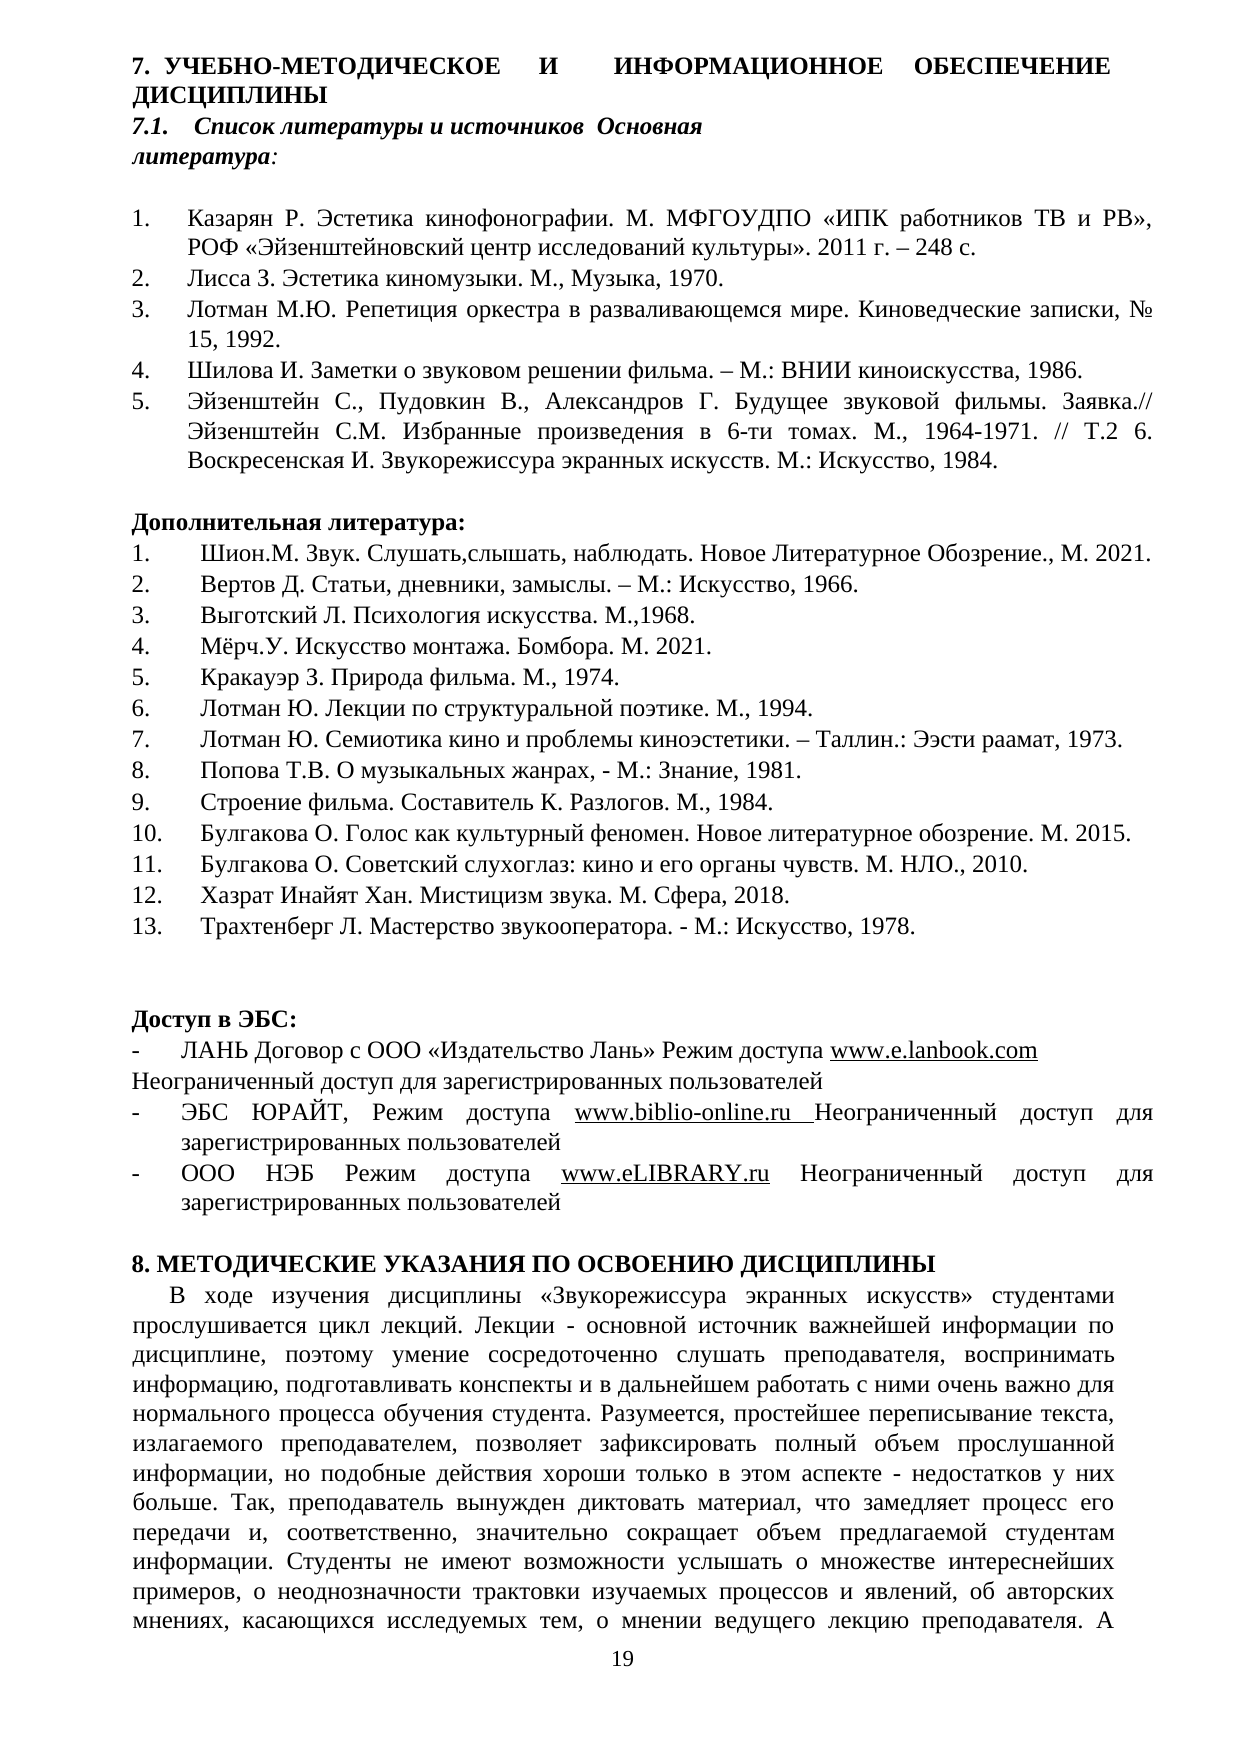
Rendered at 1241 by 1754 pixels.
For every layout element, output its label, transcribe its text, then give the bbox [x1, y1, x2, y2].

list Выготский Л. Психология искусства. М.,1968. [131, 600, 1153, 629]
list Казарян Р. Эстетика кинофонографии. М. МФГОУДПО «ИПК работников ТВ и РВ», РОФ «Эйзенштейновский центр исследований культуры». 2011 г. – 248 с. [131, 203, 1153, 261]
list Лисса З. Эстетика киномузыки. М., Музыка, 1970. [131, 263, 1153, 292]
list Шилова И. Заметки о звуковом решении фильма. – М.: ВНИИ киноискусства, 1986. [131, 355, 1153, 384]
subtitle 8. МЕТОДИЧЕСКИЕ УКАЗАНИЯ ПО ОСВОЕНИЮ ДИСЦИПЛИНЫ [131, 1249, 1154, 1278]
list Кракауэр З. Природа фильма. М., 1974. [131, 662, 1153, 691]
subtitle 7. УЧЕБНО-МЕТОДИЧЕСКОЕ И ИНФОРМАЦИОННОЕ ОБЕСПЕЧЕНИЕ ДИСЦИПЛИНЫ [131, 51, 1154, 109]
list Мёрч.У. Искусство монтажа. Бомбора. М. 2021. [131, 631, 1153, 660]
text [131, 1280, 1116, 1634]
list Эйзенштейн С., Пудовкин В., Александров Г. Будущее звуковой фильмы. Заявка.// Эйзенштейн С.М. Избранные произведения в 6-ти томах. М., 1964-1971. // Т.2 6. Воскресенская И. Звукорежиссура экранных искусств. М.: Искусство, 1984. [131, 386, 1153, 474]
text Дополнительная литература: [131, 507, 1154, 536]
list ООО НЭБ Режим доступа www.eLIBRARY.ru Неограниченный доступ для зарегистрированных пользователей [131, 1158, 1153, 1216]
text 7.1. Список литературы и источников Основная литература: [131, 111, 705, 170]
text Доступ в ЭБС: [131, 1004, 1154, 1033]
list Лотман М.Ю. Репетиция оркестра в разваливающемся мире. Киноведческие записки, № 15, 1992. [131, 294, 1153, 353]
list ЭБС ЮРАЙТ, Режим доступа www.biblio-online.ru Неограниченный доступ для зарегистрированных пользователей [131, 1097, 1153, 1155]
list Булгакова О. Советский слухоглаз: кино и его органы чувств. М. НЛО., 2010. [131, 849, 1153, 877]
list Хазрат Инайят Хан. Мистицизм звука. М. Сфера, 2018. [131, 880, 1153, 908]
list ЛАНЬ Договор с ООО «Издательство Лань» Режим доступа www.e.lanbook.com [131, 1035, 1153, 1064]
list Попова Т.В. О музыкальных жанрах, - М.: Знание, 1981. [131, 756, 1153, 784]
list Лотман Ю. Лекции по структуральной поэтике. М., 1994. [131, 693, 1153, 722]
list Булгакова О. Голос как культурный феномен. Новое литературное обозрение. М. 2015. [131, 818, 1153, 846]
list Вертов Д. Статьи, дневники, замыслы. – М.: Искусство, 1966. [131, 569, 1153, 598]
list Трахтенберг Л. Мастерство звукооператора. - М.: Искусство, 1978. [131, 911, 1153, 939]
list Лотман Ю. Семиотика кино и проблемы киноэстетики. – Таллин.: Ээсти раамат, 1973. [131, 724, 1153, 753]
list Шион.М. Звук. Слушать,слышать, наблюдать. Новое Литературное Обозрение., М. 2021. [131, 538, 1153, 567]
text Неограниченный доступ для зарегистрированных пользователей [131, 1066, 1153, 1095]
list Строение фильма. Составитель К. Разлогов. М., 1984. [131, 787, 1153, 815]
